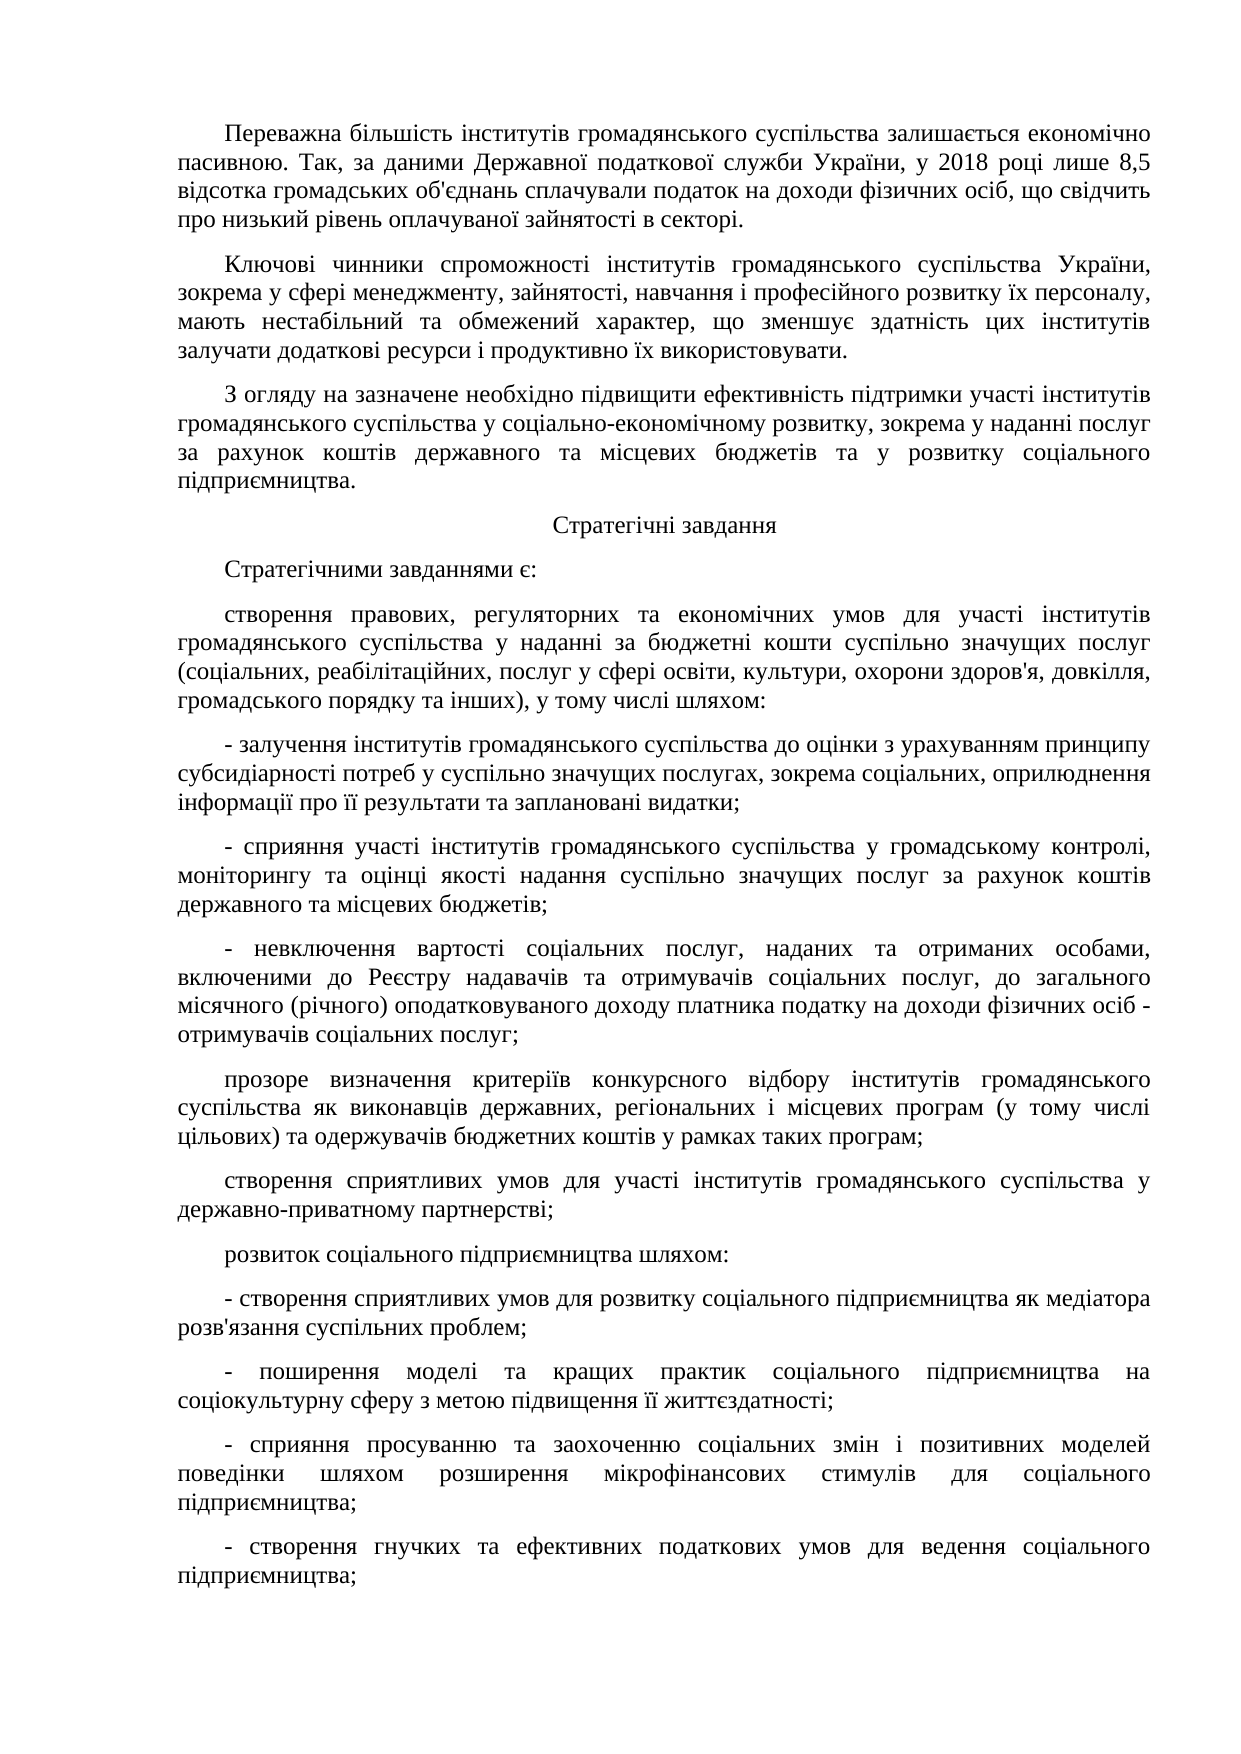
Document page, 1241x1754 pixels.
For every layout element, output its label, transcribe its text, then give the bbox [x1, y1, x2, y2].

text розвиток соціального підприємництва шляхом: [177, 1239, 1152, 1267]
text Стратегічними завданнями є: [177, 554, 1152, 583]
text прозоре визначення критеріїв конкурсного відбору інститутів громадянського суспільства як виконавців державних, регіональних і місцевих програм (у тому числі цільових) та одержувачів бюджетних коштів у рамках таких програм; [177, 1064, 1152, 1150]
text Переважна більшість інститутів громадянського суспільства залишається економічно пасивною. Так, за даними Державної податкової служби України, у 2018 році лише 8,5 відсотка громадських об'єднань сплачували податок на доходи фізичних осіб, що свідчить про низький рівень оплачуваної зайнятості в секторі. [177, 118, 1152, 233]
text Ключові чинники спроможності інститутів громадянського суспільства України, зокрема у сфері менеджменту, зайнятості, навчання і професійного розвитку їх персоналу, мають нестабільний та обмежений характер, що зменшує здатність цих інститутів залучати додаткові ресурси і продуктивно їх використовувати. [177, 249, 1152, 364]
text - поширення моделі та кращих практик соціального підприємництва на соціокультурну сферу з метою підвищення її життєздатності; [177, 1356, 1152, 1414]
text З огляду на зазначене необхідно підвищити ефективність підтримки участі інститутів громадянського суспільства у соціально-економічному розвитку, зокрема у наданні послуг за рахунок коштів державного та місцевих бюджетів та у розвитку соціального підприємництва. [177, 379, 1152, 494]
text - створення гнучких та ефективних податкових умов для ведення соціального підприємництва; [177, 1531, 1152, 1589]
text - сприяння просуванню та заохоченню соціальних змін і позитивних моделей поведінки шляхом розширення мікрофінансових стимулів для соціального підприємництва; [177, 1429, 1152, 1516]
text - залучення інститутів громадянського суспільства до оцінки з урахуванням принципу субсидіарності потреб у суспільно значущих послугах, зокрема соціальних, оприлюднення інформації про її результати та заплановані видатки; [177, 729, 1152, 816]
text створення правових, регуляторних та економічних умов для участі інститутів громадянського суспільства у наданні за бюджетні кошти суспільно значущих послуг (соціальних, реабілітаційних, послуг у сфері освіти, культури, охорони здоров'я, довкілля, громадського порядку та інших), у тому числі шляхом: [177, 599, 1152, 714]
text - сприяння участі інститутів громадянського суспільства у громадському контролі, моніторингу та оцінці якості надання суспільно значущих послуг за рахунок коштів державного та місцевих бюджетів; [177, 831, 1152, 917]
text Стратегічні завдання [177, 510, 1152, 539]
text створення сприятливих умов для участі інститутів громадянського суспільства у державно-приватному партнерстві; [177, 1166, 1152, 1223]
text - невключення вартості соціальних послуг, наданих та отриманих особами, включеними до Реєстру надавачів та отримувачів соціальних послуг, до загального місячного (річного) оподатковуваного доходу платника податку на доходи фізичних осіб - отримувачів соціальних послуг; [177, 933, 1152, 1048]
text - створення сприятливих умов для розвитку соціального підприємництва як медіатора розв'язання суспільних проблем; [177, 1283, 1152, 1341]
